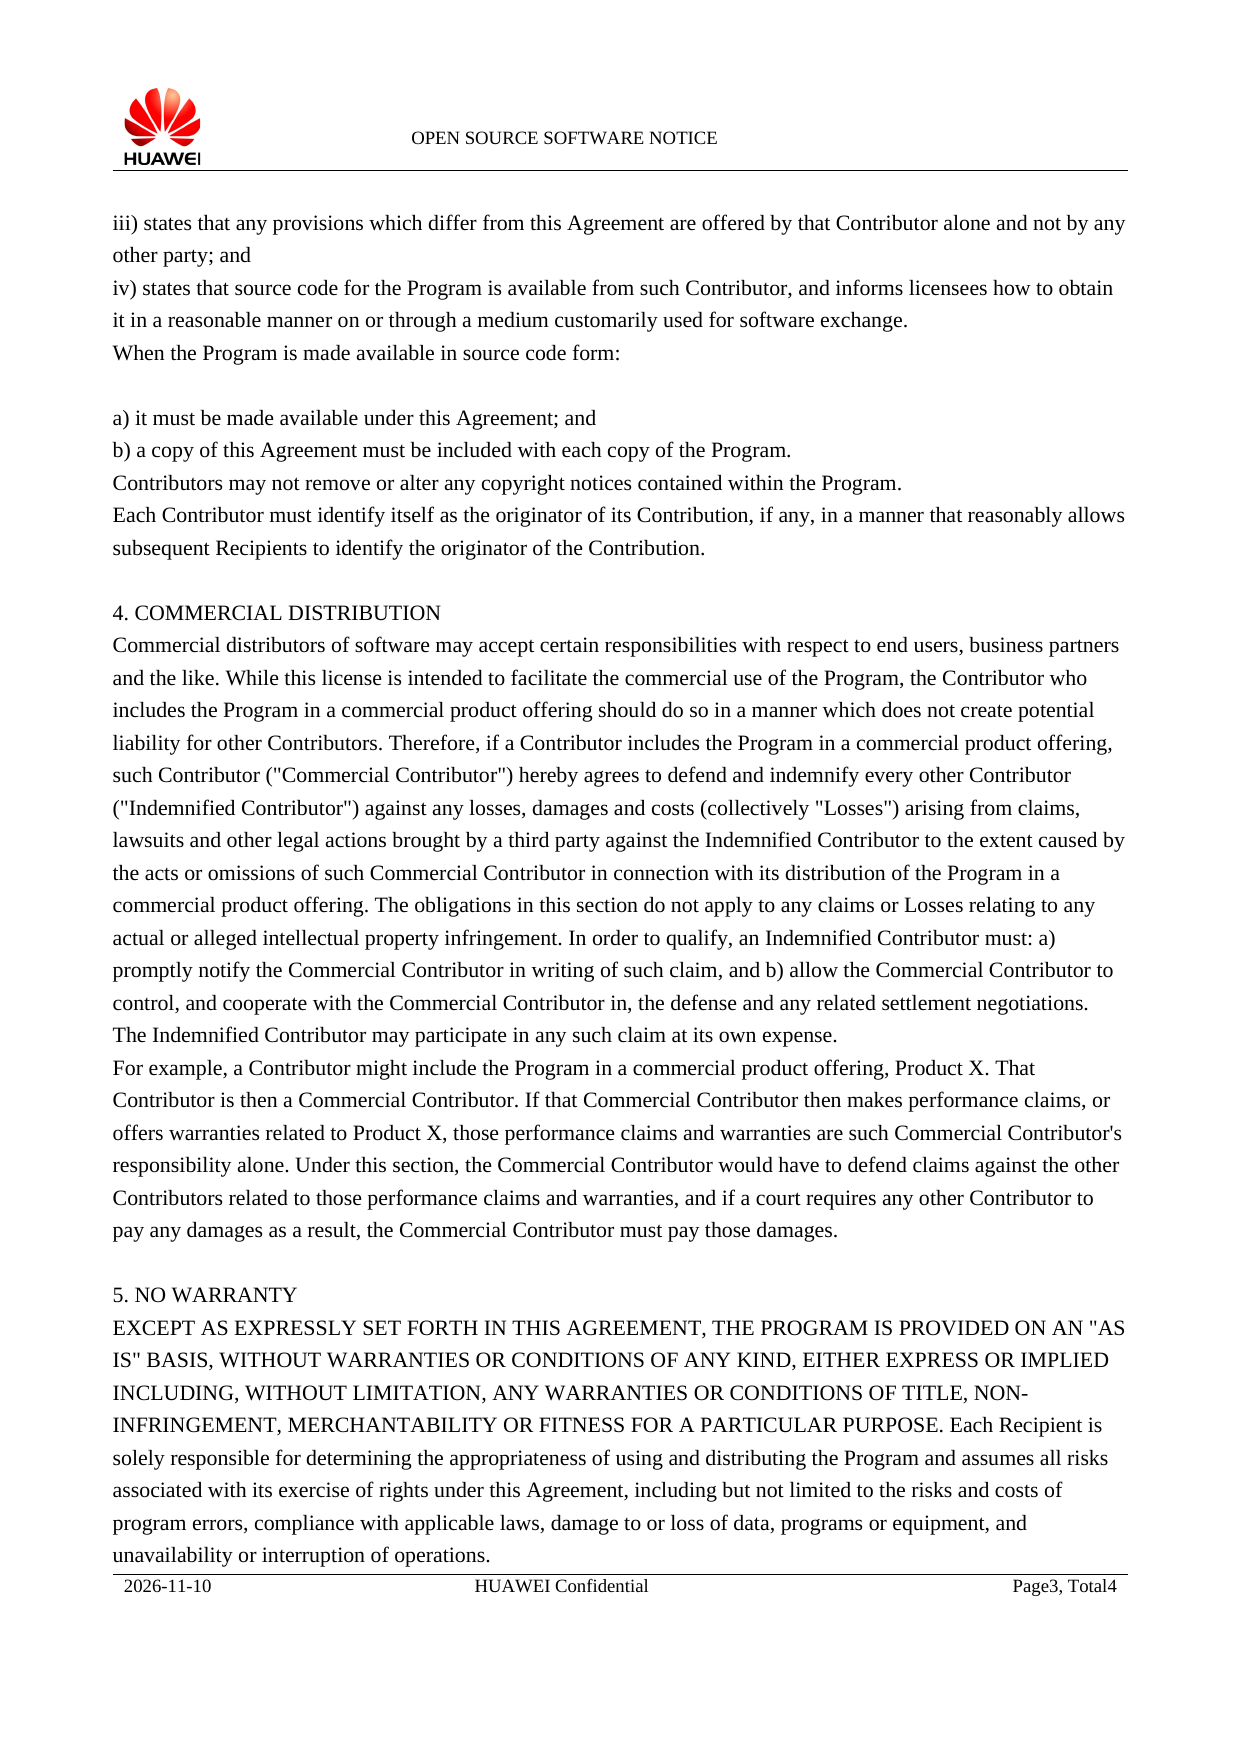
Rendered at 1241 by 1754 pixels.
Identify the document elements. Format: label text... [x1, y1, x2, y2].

picture [124, 88, 201, 165]
